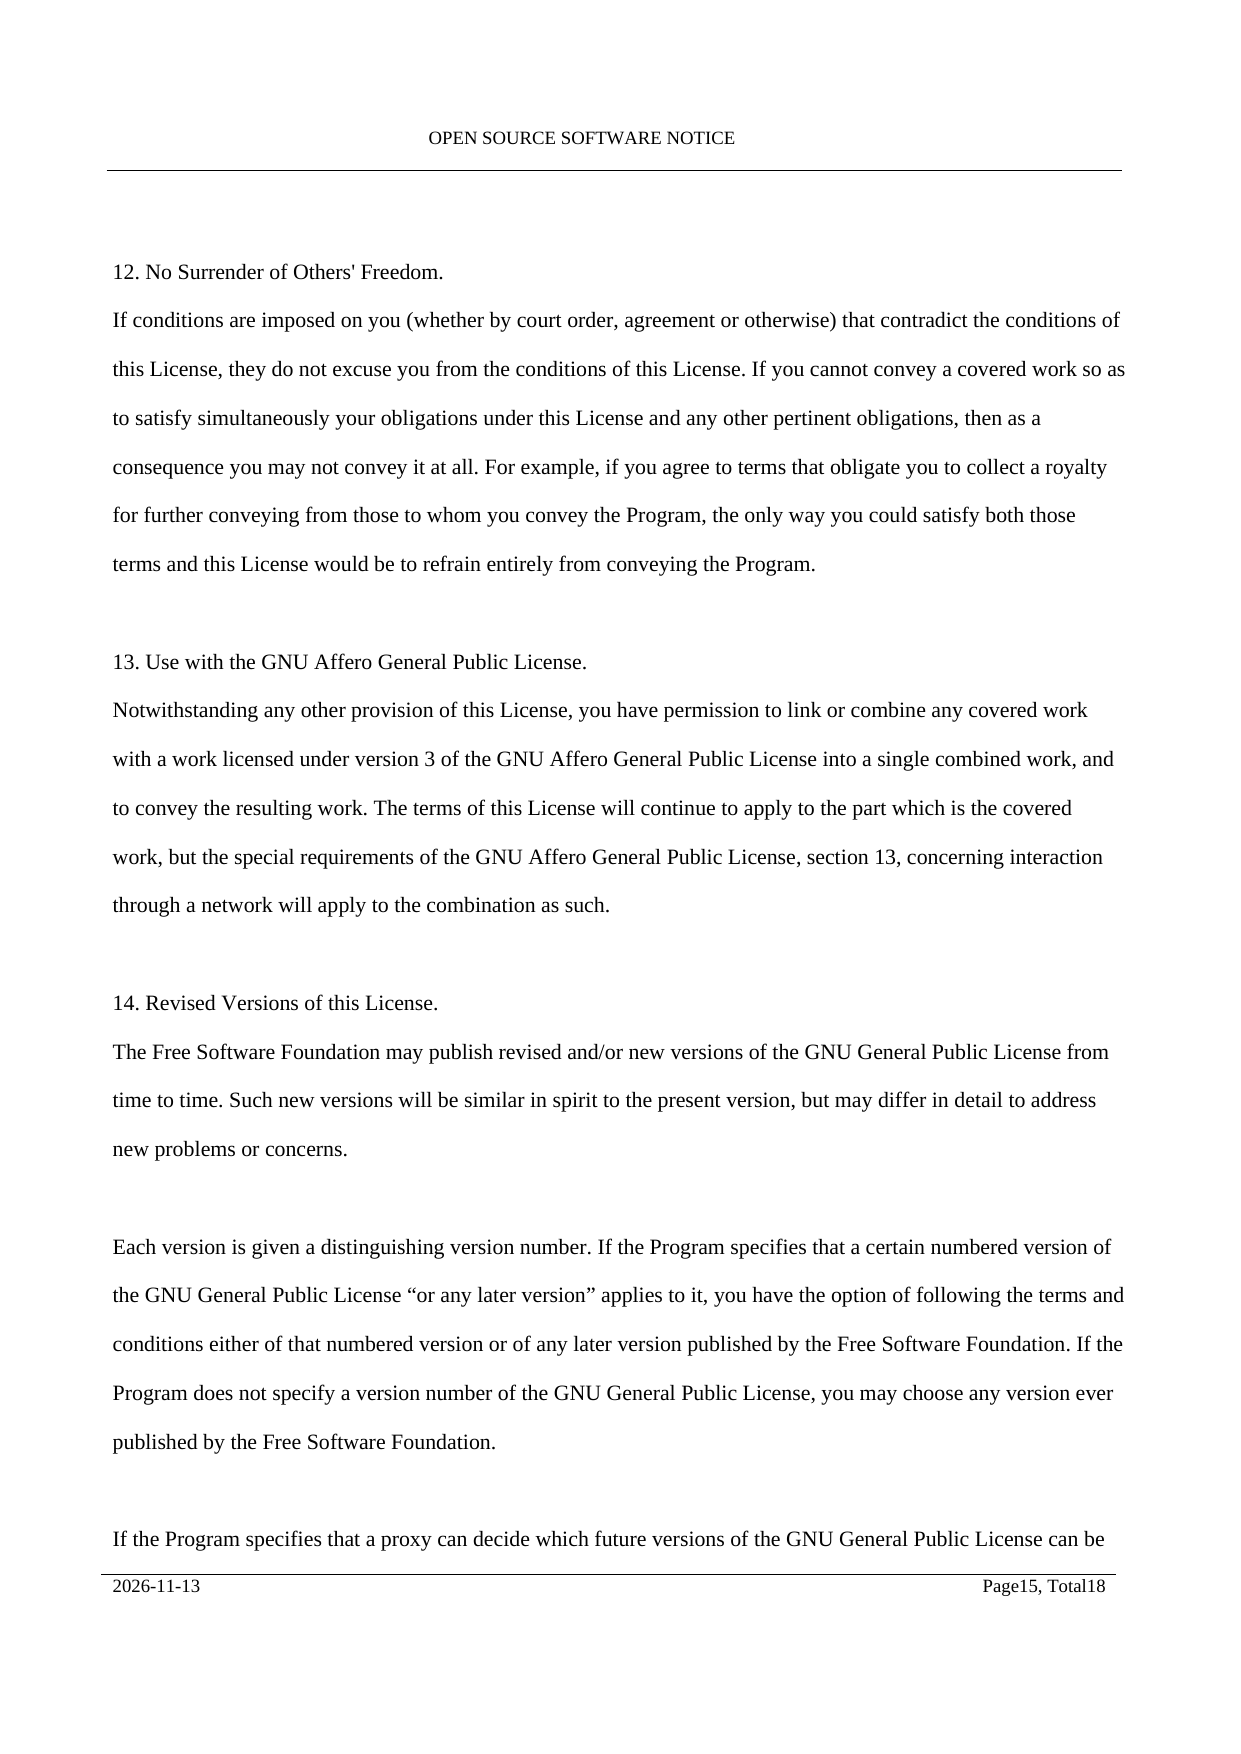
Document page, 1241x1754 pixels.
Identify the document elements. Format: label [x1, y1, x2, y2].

text [112, 206, 1128, 1555]
